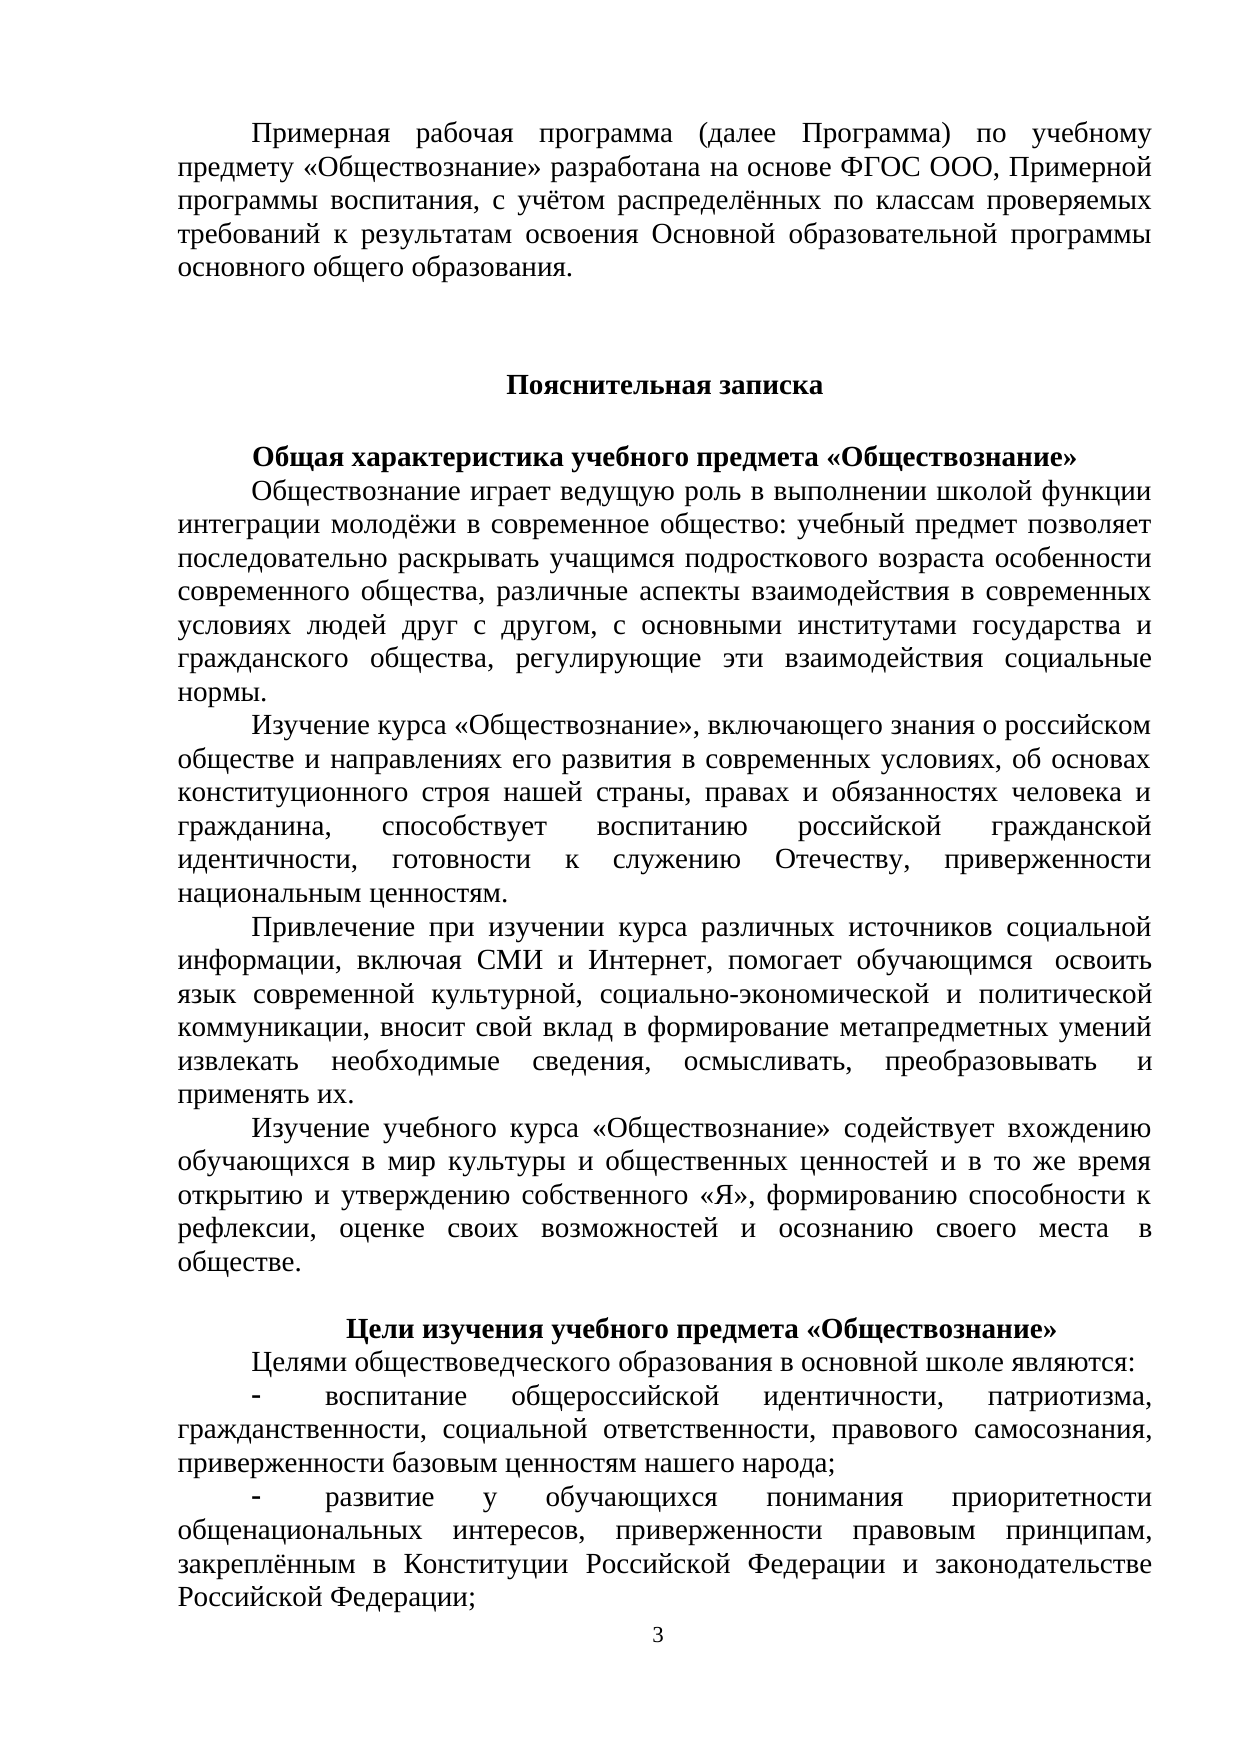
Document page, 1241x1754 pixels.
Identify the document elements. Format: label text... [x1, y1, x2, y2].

text Обществознание играет ведущую роль в выполнении школой функции интеграции молодёжи в современное общество: учебный предмет позволяет последовательно раскрывать учащимся подросткового возраста особенности современного общества, различные аспекты взаимодействия в современных условиях людей друг с другом, с основными институтами государства и гражданского общества, регулирующие эти взаимодействия социальные нормы. [177, 473, 1152, 707]
text Примерная рабочая программа (далее Программа) по учебному предмету «Обществознание» разработана на основе ФГОС ООО, Примерной программы воспитания, с учётом распределённых по классам проверяемых требований к результатам освоения Основной образовательной программы основного общего образования. [177, 115, 1152, 283]
text Изучение курса «Обществознание», включающего знания о российском обществе и направлениях его развития в современных условиях, об основах конституционного строя нашей страны, правах и обязанностях человека и гражданина, способствует воспитанию российской гражданской идентичности, готовности к служению Отечеству, приверженности национальным ценностям. [177, 707, 1152, 909]
text Изучение учебного курса «Обществознание» содействует вхождению обучающихся в мир культуры и общественных ценностей и в то же время открытию и утверждению собственного «Я», формированию способности к рефлексии, оценке своих возможностей и осознанию своего места в обществе. [177, 1110, 1152, 1278]
subtitle Пояснительная записка [200, 367, 1129, 401]
text Общая характеристика учебного предмета «Обществознание» [252, 439, 1163, 473]
text Целями обществоведческого образования в основной школе являются: [251, 1345, 1163, 1378]
list развитие у обучающихся понимания приоритетности общенациональных интересов, приверженности правовым принципам, закреплённым в Конституции Российской Федерации и законодательстве Российской Федерации; [177, 1479, 1152, 1613]
text Привлечение при изучении курса различных источников социальной информации, включая СМИ и Интернет, помогает обучающимся освоить язык современной культурной, социально-экономической и политической коммуникации, вносит свой вклад в формирование метапредметных умений извлекать необходимые сведения, осмысливать, преобразовывать и применять их. [177, 909, 1152, 1110]
list воспитание общероссийской идентичности, патриотизма, гражданственности, социальной ответственности, правового ­самосознания, приверженности базовым ценностям нашего народа; [177, 1378, 1152, 1479]
subtitle Цели изучения учебного предмета «Обществознание» [346, 1312, 1163, 1345]
